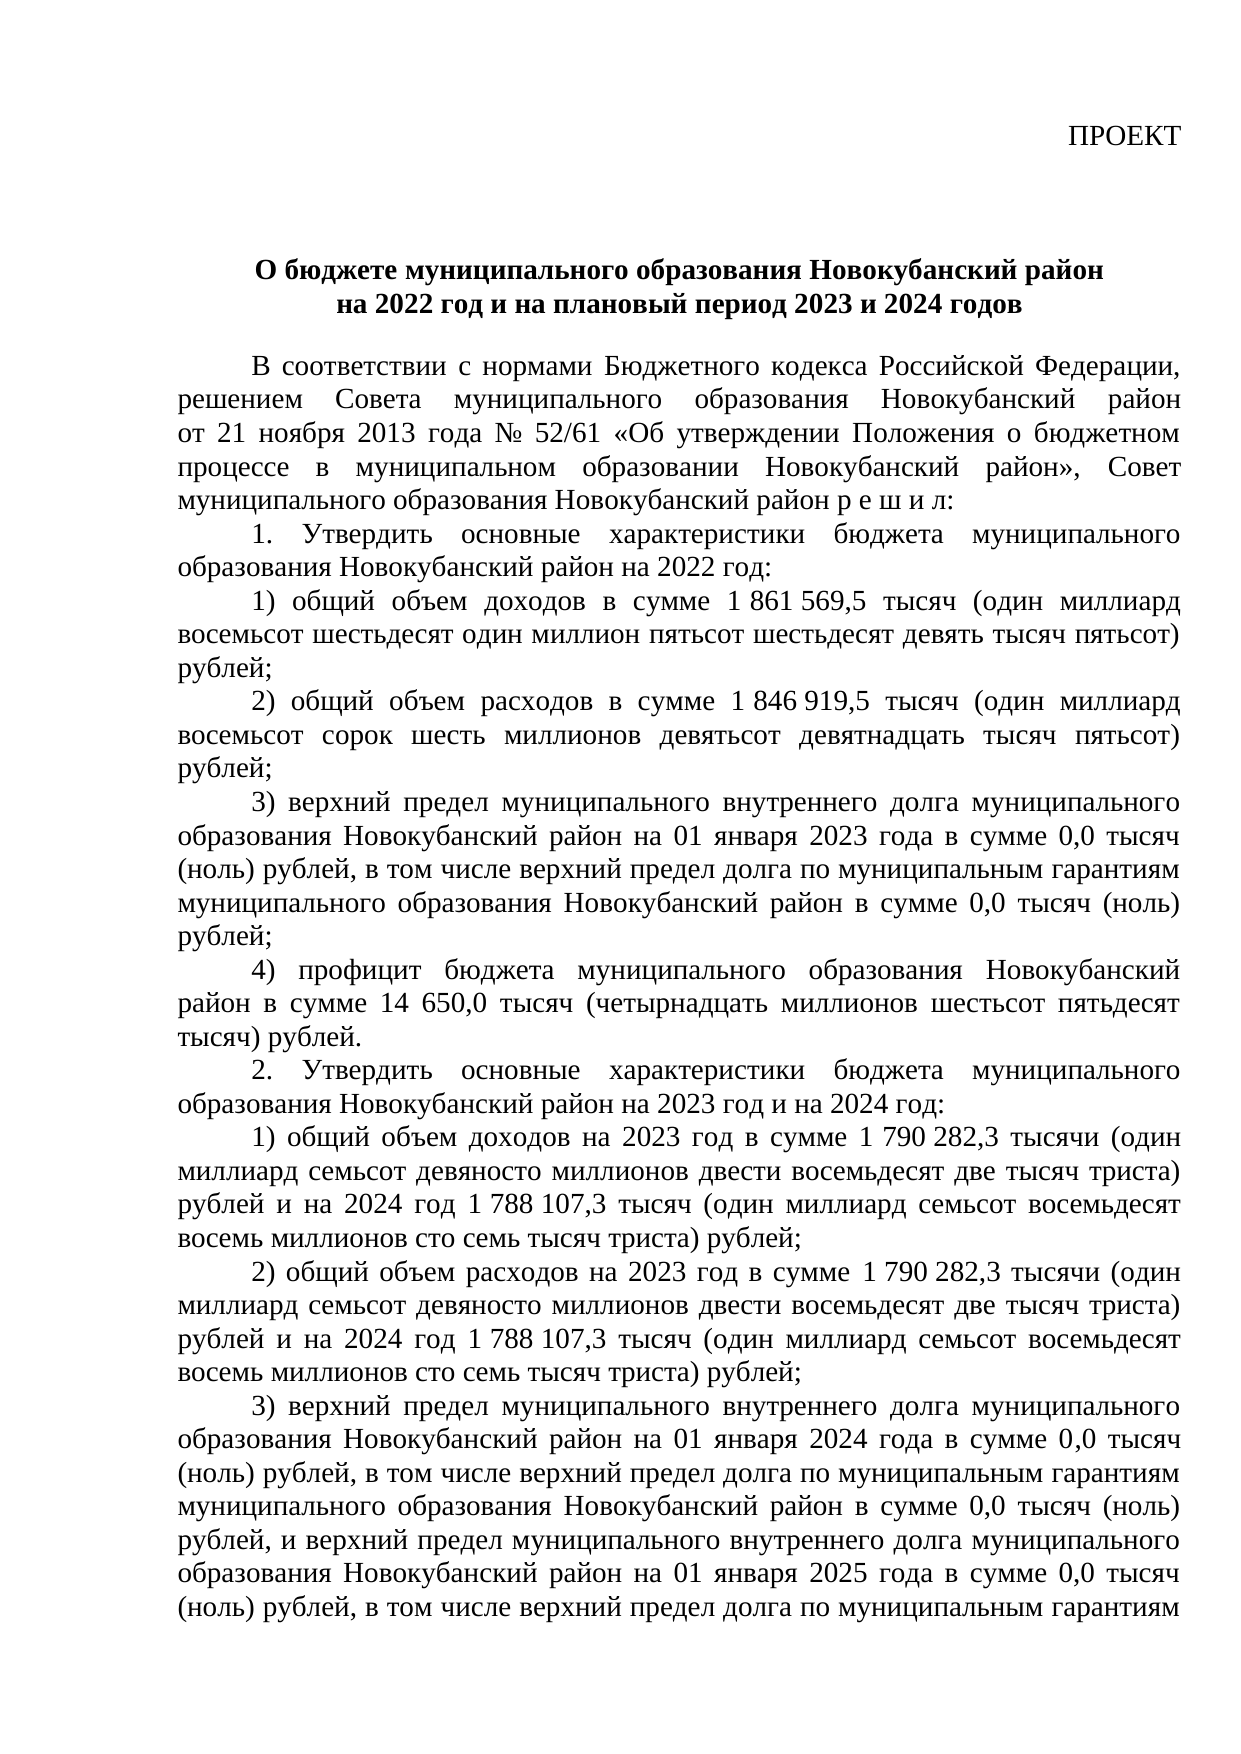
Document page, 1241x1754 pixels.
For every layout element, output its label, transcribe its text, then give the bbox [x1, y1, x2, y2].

text 1) общий объем доходов на 2023 год в сумме 1 790 282,3 тысячи (один миллиард семьсот девяносто миллионов двести восемьдесят две тысяч триста) рублей и на 2024 год 1 788 107,3 тысяч (один миллиард семьсот восемьдесят восемь миллионов сто семь тысяч триста) рублей; [177, 1119, 1181, 1254]
text 3) верхний предел муниципального внутреннего долга муниципального образования Новокубанский район на 01 января 2023 года в сумме 0,0 тысяч (ноль) рублей, в том числе верхний предел долга по муниципальным гарантиям муниципального образования Новокубанский район в сумме 0,0 тысяч (ноль) рублей; [177, 784, 1181, 952]
subtitle ПРОЕКТ [177, 118, 1181, 152]
text 2. Утвердить основные характеристики бюджета муниципального образования Новокубанский район на 2023 год и на 2024 год: [177, 1052, 1181, 1119]
subtitle на 2022 год и на плановый период 2023 и 2024 годов [177, 286, 1181, 319]
subtitle В соответствии с нормами Бюджетного кодекса Российской Федерации, решением Совета муниципального образования Новокубанский район от 21 ноября 2013 года № 52/61 «Об утверждении Положения о бюджетном процессе в муниципальном образовании Новокубанский район», Совет муниципального образования Новокубанский район р е ш и л: [177, 348, 1181, 516]
text 4) профицит бюджета муниципального образования Новокубанский район в сумме 14 650,0 тысяч (четырнадцать миллионов шестьсот пятьдесят тысяч) рублей. [177, 952, 1181, 1052]
text 1. Утвердить основные характеристики бюджета муниципального образования Новокубанский район на 2022 год: [177, 516, 1181, 583]
subtitle О бюджете муниципального образования Новокубанский район [177, 252, 1181, 286]
text 2) общий объем расходов на 2023 год в сумме 1 790 282,3 тысячи (один миллиард семьсот девяносто миллионов двести восемьдесят две тысяч триста) рублей и на 2024 год 1 788 107,3 тысяч (один миллиард семьсот восемьдесят восемь миллионов сто семь тысяч триста) рублей; [177, 1254, 1181, 1388]
text 2) общий объем расходов в сумме 1 846 919,5 тысяч (один миллиард восемьсот сорок шесть миллионов девятьсот девятнадцать тысяч пятьсот) рублей; [177, 683, 1181, 784]
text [177, 1388, 1181, 1623]
text 1) общий объем доходов в сумме 1 861 569,5 тысяч (один миллиард восемьсот шестьдесят один миллион пятьсот шестьдесят девять тысяч пятьсот) рублей; [177, 583, 1181, 683]
